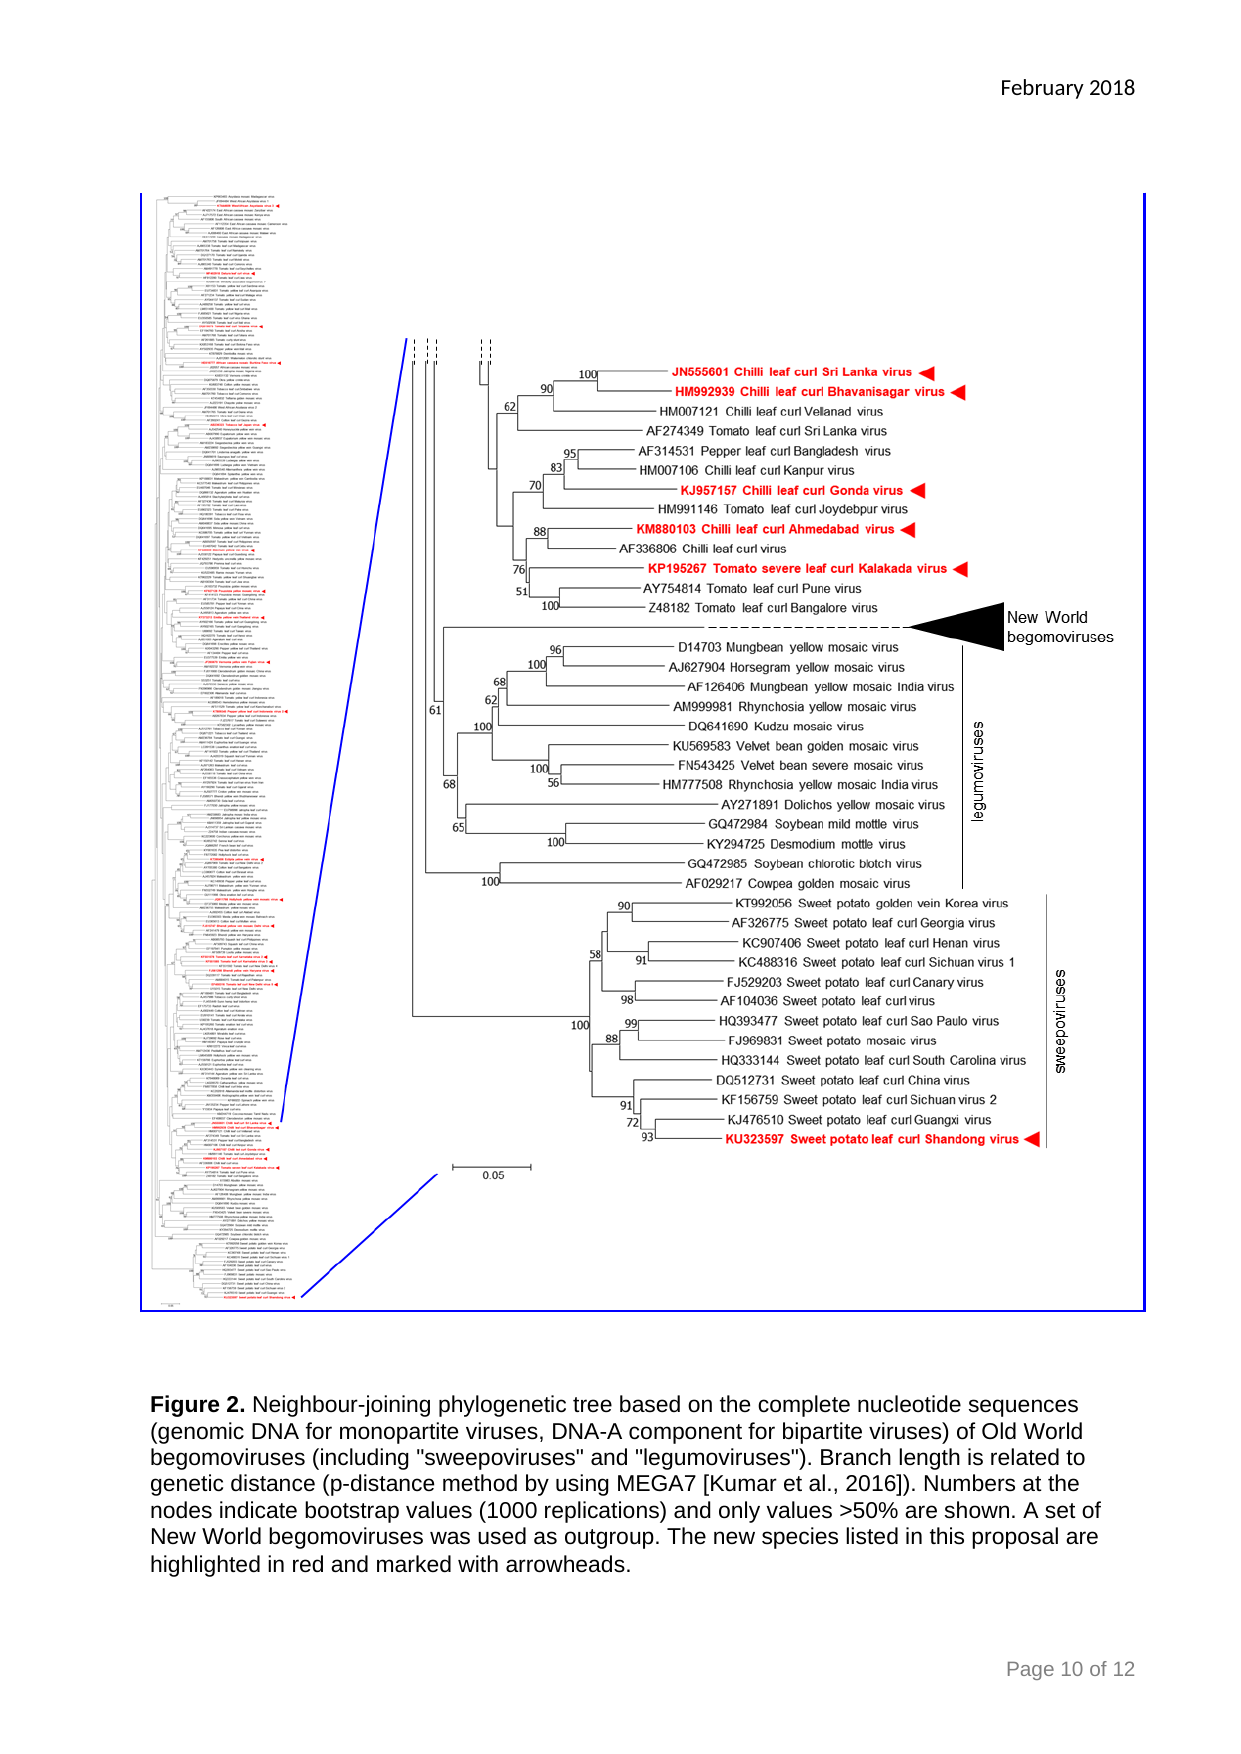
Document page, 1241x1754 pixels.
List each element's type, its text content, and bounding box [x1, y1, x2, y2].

text Figure 2. Neighbour-joining phylogenetic tree based on the complete nucleotide sequences (genomic DNA for monopartite viruses, DNA-A component for bipartite viruses) of Old World begomoviruses (including "sweepoviruses" and "legumoviruses"). Branch length is related to genetic distance (p-distance method by using MEGA7 [Kumar et al., 2016]). Numbers at the nodes indicate bootstrap values (1000 replications) and only values >50% are shown. A set of New World begomoviruses was used as outgroup. The new species listed in this proposal are highlighted in red and marked with arrowheads. [150, 1391, 1135, 1578]
picture [150, 192, 1136, 1308]
